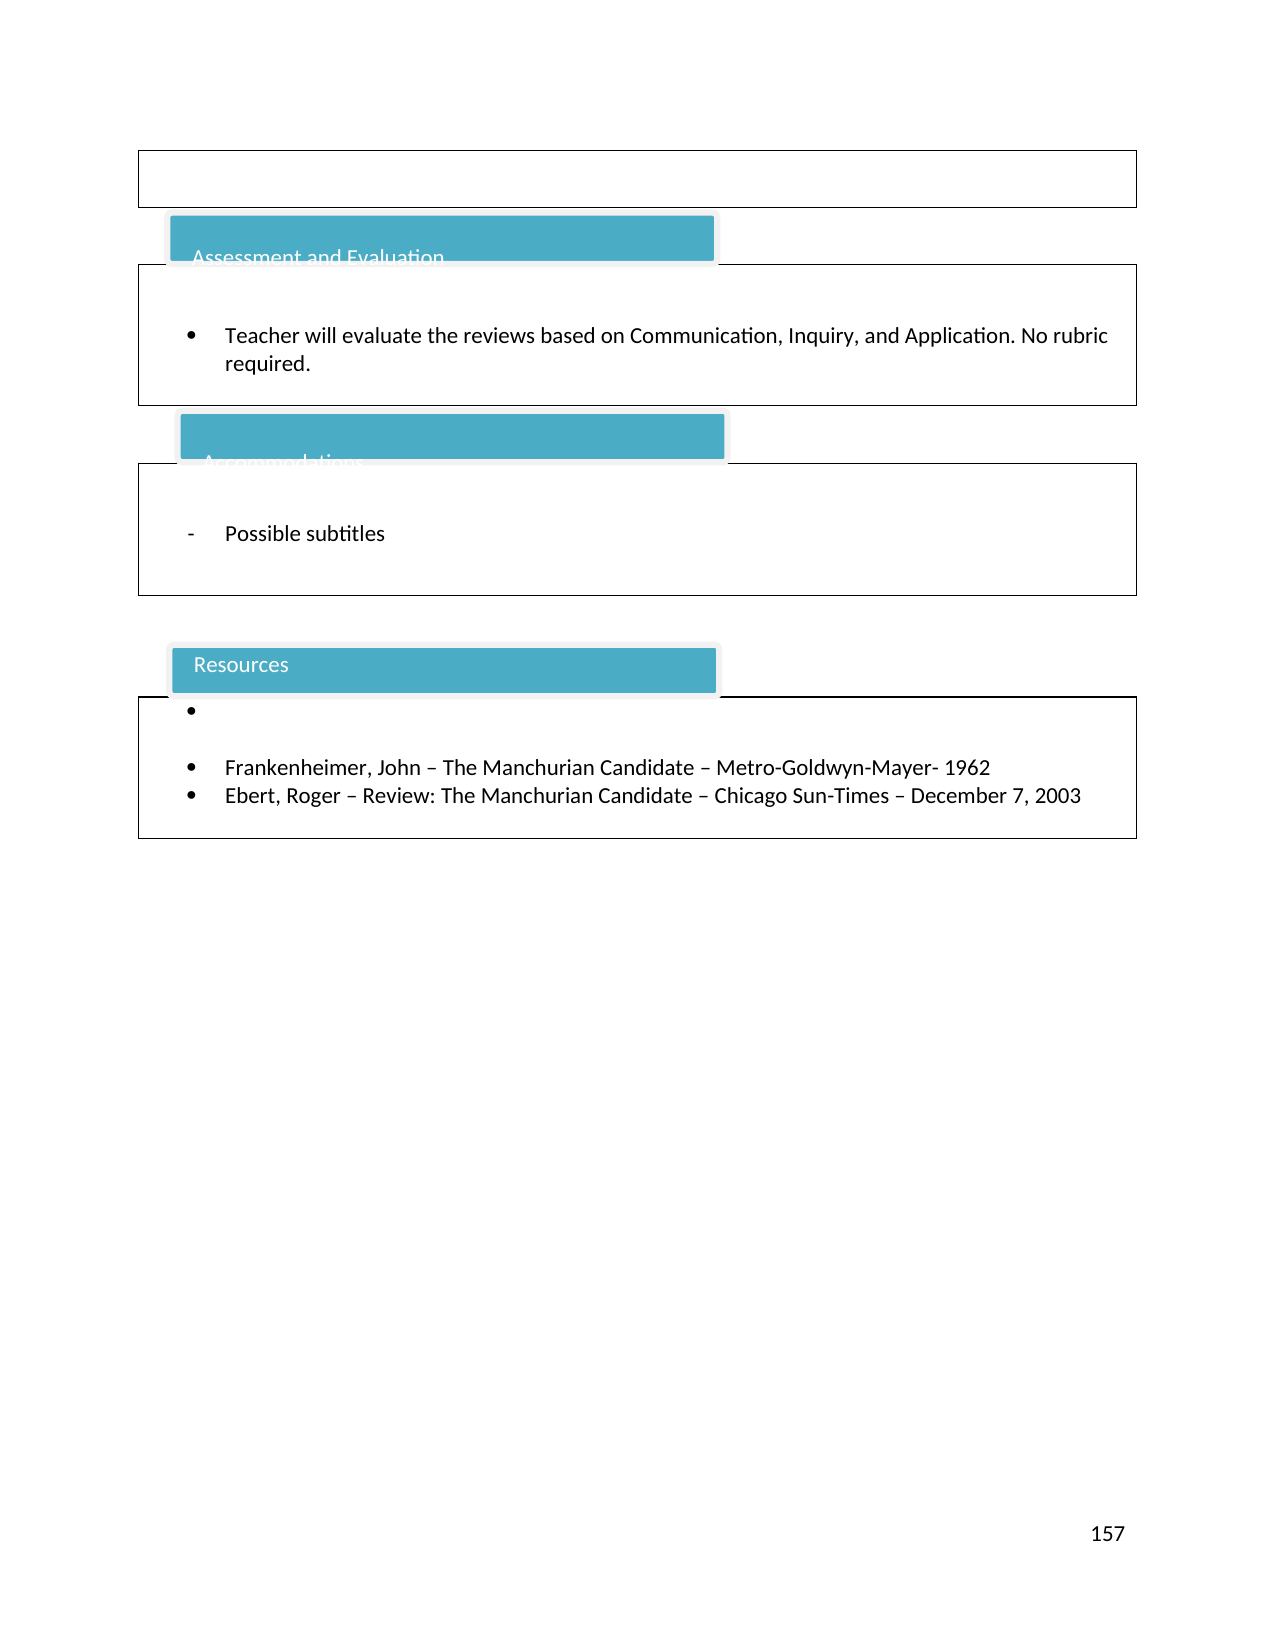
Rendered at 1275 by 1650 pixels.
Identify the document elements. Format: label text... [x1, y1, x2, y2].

table_cell Possible subtitles [139, 464, 1136, 594]
table_cell Frankenheimer, John – The Manchurian Candidate – Metro-Goldwyn-Mayer- 1962 Ebert, Roger – Review: The Manchurian Candidate – Chicago Sun-Times – December 7, 2003 [139, 698, 1136, 837]
table_cell [139, 596, 1136, 696]
table_cell [139, 406, 1136, 462]
table_cell [139, 208, 1136, 264]
table_cell Teacher will evaluate the reviews based on Communication, Inquiry, and Application. No rubric required. [139, 265, 1136, 405]
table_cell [139, 151, 1136, 207]
